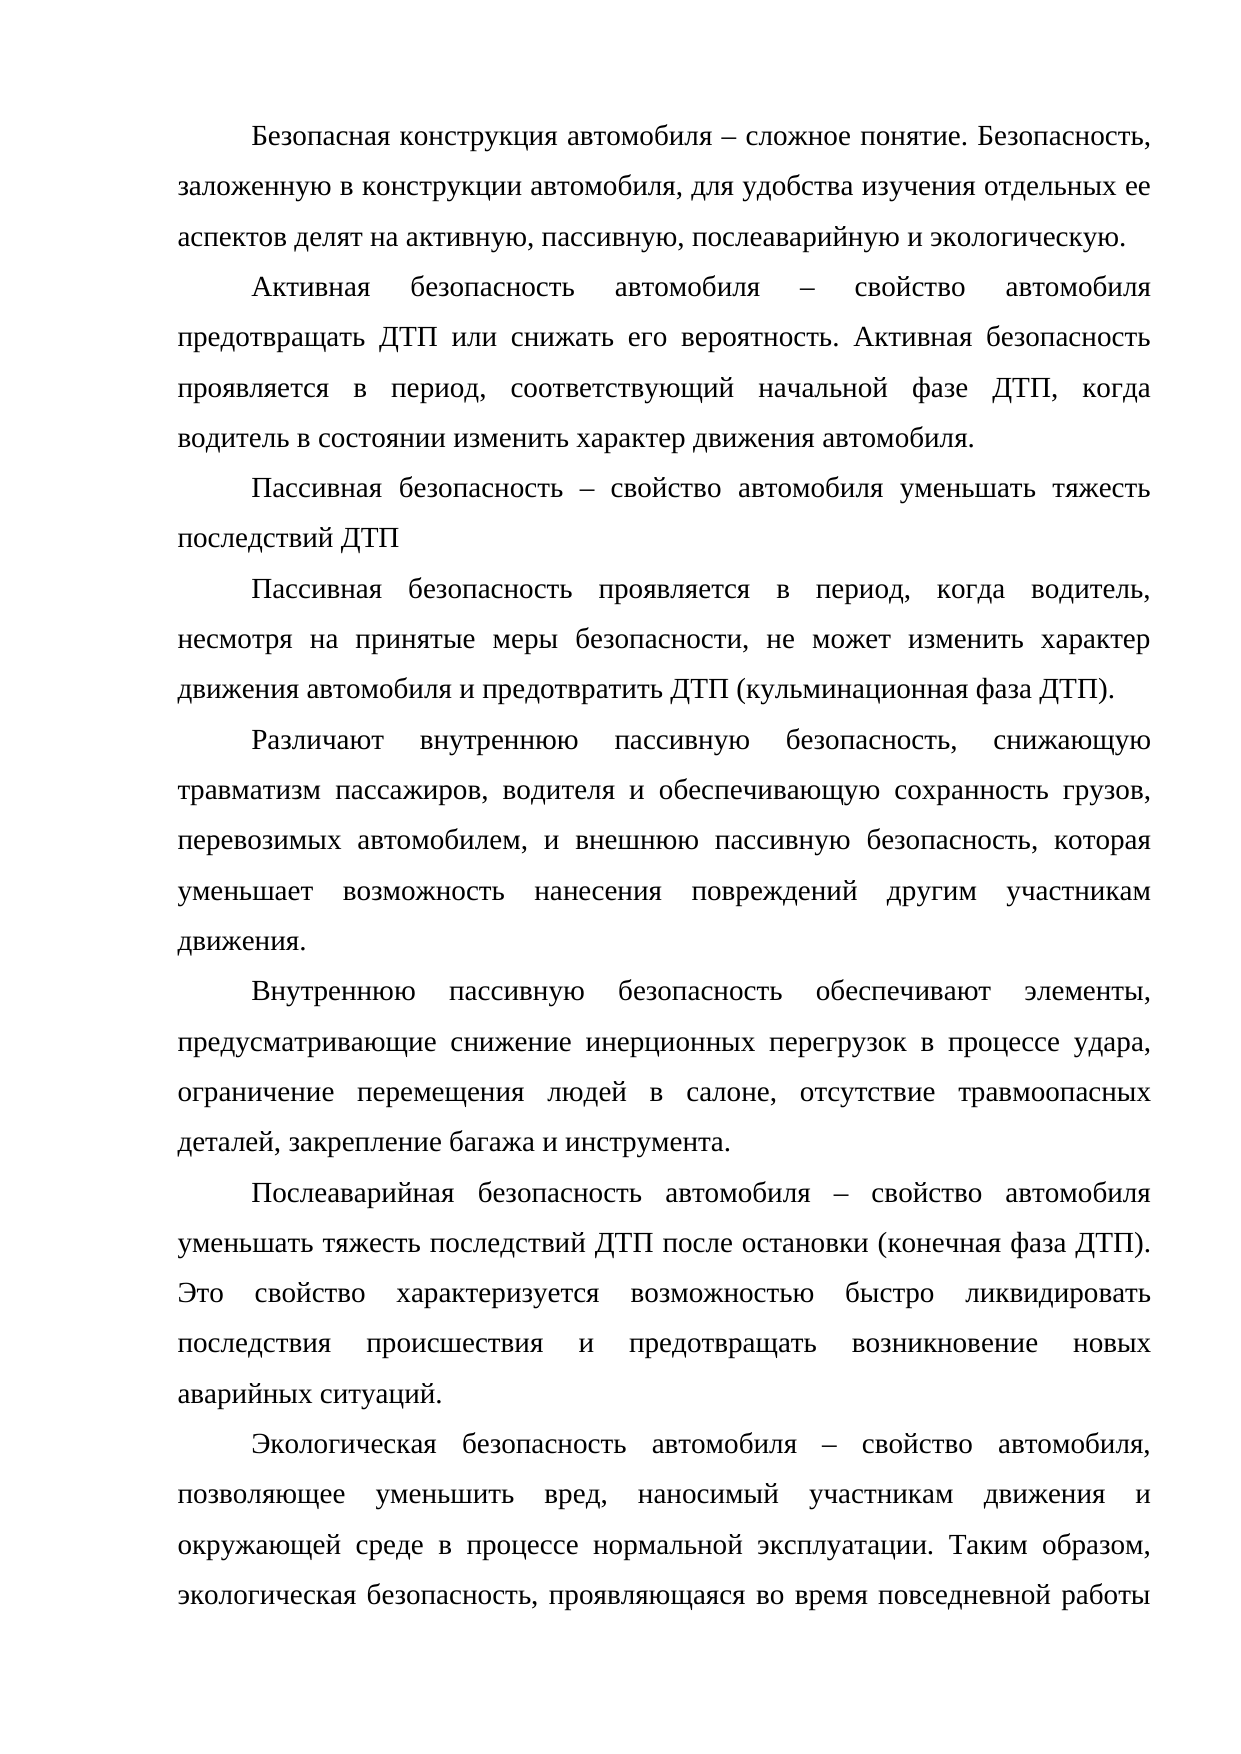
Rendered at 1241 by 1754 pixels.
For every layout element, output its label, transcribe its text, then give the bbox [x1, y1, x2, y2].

text Безопасная конструкция автомобиля – сложное понятие. Безопасность, заложенную в конструкции автомобиля, для удобства изучения отдельных ее аспектов делят на активную, пассивную, послеаварийную и экологическую. [177, 118, 1152, 252]
text Пассивная безопасность – свойство автомобиля уменьшать тяжесть последствий ДТП [177, 470, 1152, 554]
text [177, 1426, 1152, 1611]
text Пассивная безопасность проявляется в период, когда водитель, несмотря на принятые меры безопасности, не может изменить характер движения автомобиля и предотвратить ДТП (кульминационная фаза ДТП). [177, 571, 1152, 705]
text Внутреннюю пассивную безопасность обеспечивают элементы, предусматривающие снижение инерционных перегрузок в процессе удара, ограничение перемещения людей в салоне, отсутствие травмоопасных деталей, закрепление багажа и инструмента. [177, 973, 1152, 1158]
text Различают внутреннюю пассивную безопасность, снижающую травматизм пассажиров, водителя и обеспечивающую сохранность грузов, перевозимых автомобилем, и внешнюю пассивную безопасность, которая уменьшает возможность нанесения повреждений другим участникам движения. [177, 722, 1152, 957]
text Активная безопасность автомобиля – свойство автомобиля предотвращать ДТП или снижать его вероятность. Активная безопасность проявляется в период, соответствующий начальной фазе ДТП, когда водитель в состоянии изменить характер движения автомобиля. [177, 269, 1152, 453]
text Послеаварийная безопасность автомобиля – свойство автомобиля уменьшать тяжесть последствий ДТП после остановки (конечная фаза ДТП). Это свойство характеризуется возможностью быстро ликвидировать последствия происшествия и предотвращать возникновение новых аварийных ситуаций. [177, 1175, 1152, 1409]
